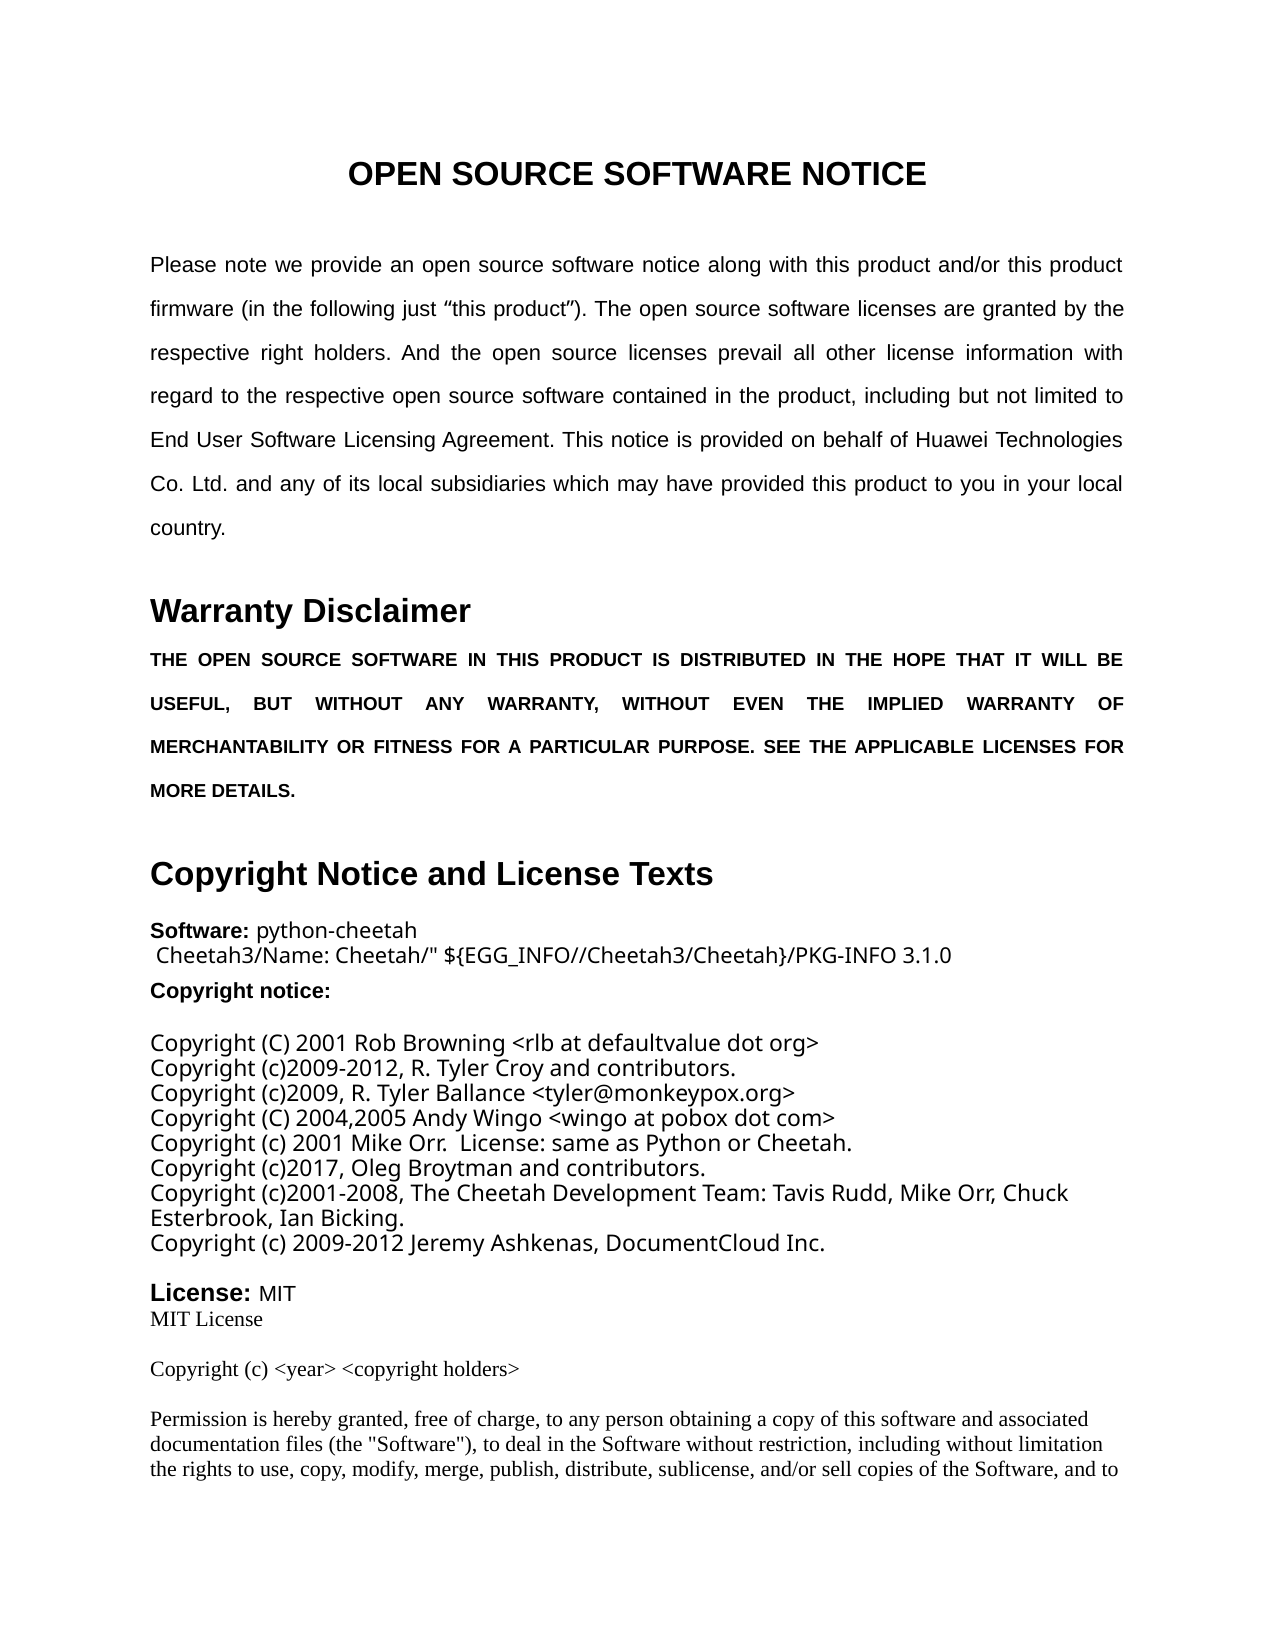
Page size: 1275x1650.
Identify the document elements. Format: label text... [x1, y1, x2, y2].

text Copyright (C) 2001 Rob Browning <rlb at defaultvalue dot org> Copyright (c)2009-2012, R. Tyler Croy and contributors. Copyright (c)2009, R. Tyler Ballance <tyler@monkeypox.org> Copyright (C) 2004,2005 Andy Wingo <wingo at pobox dot com> Copyright (c) 2001 Mike Orr. License: same as Python or Cheetah. Copyright (c)2017, Oleg Broytman and contributors. Copyright (c)2001-2008, The Cheetah Development Team: Tavis Rudd, Mike Orr, Chuck Esterbrook, Ian Bicking. Copyright (c) 2009-2012 Jeremy Ashkenas, DocumentCloud Inc. [150, 1006, 1125, 1281]
text OPEN SOURCE SOFTWARE NOTICE [150, 150, 1125, 194]
text License: MIT [150, 1281, 1125, 1306]
text Warranty Disclaimer [150, 587, 1125, 631]
text Copyright Notice and License Texts [150, 850, 1125, 894]
text Copyright notice: [150, 969, 1125, 1006]
text The open source software in this product is distributed in the hope that it will be useful, but WITHOUT ANY WARRANTY, without even the implied warranty of MERCHANTABILITY or FITNESS FOR A PARTICULAR PURPOSE. See the applicable licenses for more details. [150, 631, 1125, 806]
text Software: python-cheetah Cheetah3/Name: Cheetah/" ${EGG_INFO//Cheetah3/Cheetah}/PKG-INFO 3.1.0 [150, 919, 1125, 969]
text Please note we provide an open source software notice along with this product and/or this product firmware (in the following just “this product”). The open source software licenses are granted by the respective right holders. And the open source licenses prevail all other license information with regard to the respective open source software contained in the product, including but not limited to End User Software Licensing Agreement. This notice is provided on behalf of Huawei Technologies Co. Ltd. and any of its local subsidiaries which may have provided this product to you in your local country. [150, 237, 1125, 544]
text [150, 1306, 1125, 1481]
